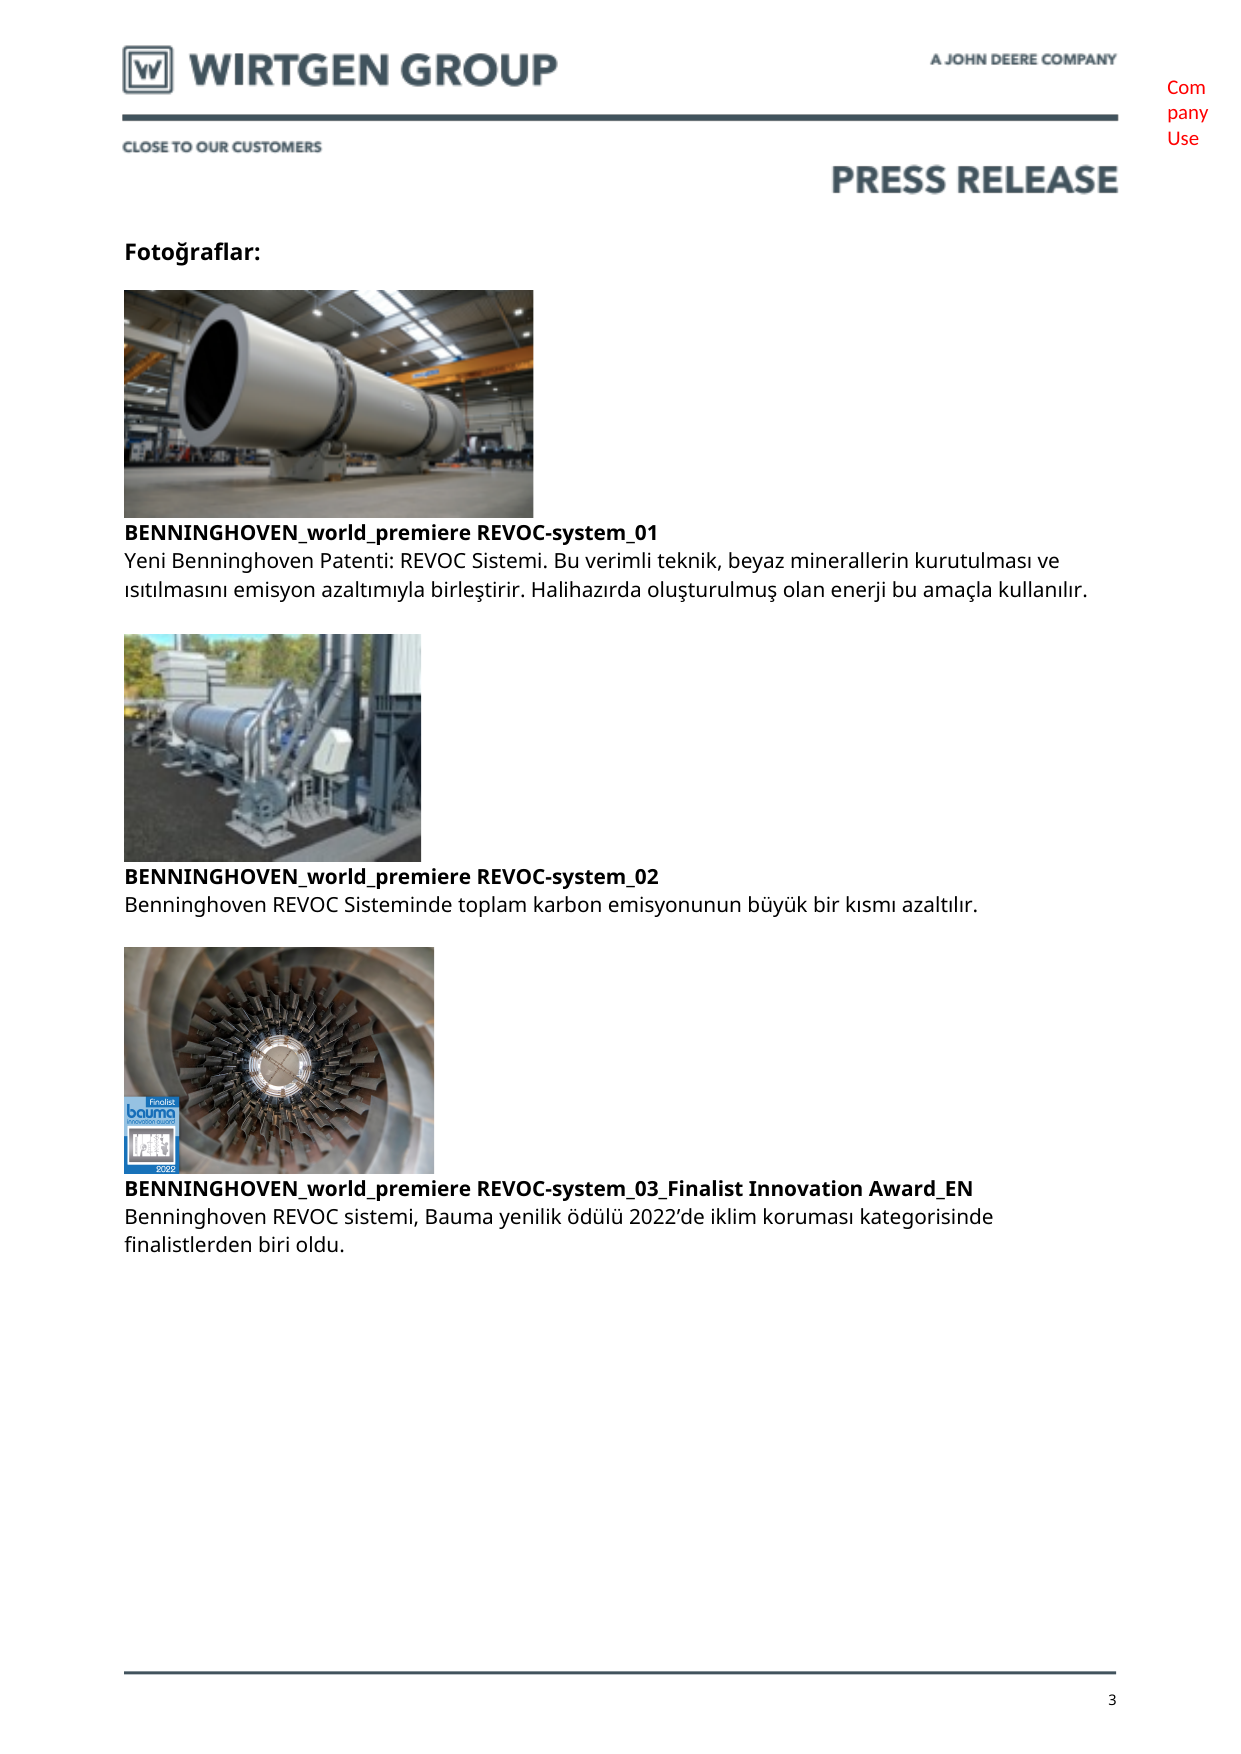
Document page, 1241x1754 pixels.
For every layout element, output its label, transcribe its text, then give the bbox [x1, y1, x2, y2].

text BENNINGHOVEN_world_premiere REVOC-system_01 Yeni Benninghoven Patenti: REVOC Sistemi. Bu verimli teknik, beyaz minerallerin kurutulması ve ısıtılmasını emisyon azaltımıyla birleştirir. Halihazırda oluşturulmuş olan enerji bu amaçla kullanılır. [124, 518, 1116, 603]
picture [124, 634, 422, 862]
picture [124, 947, 435, 1174]
picture [124, 290, 534, 518]
text Benninghoven REVOC sistemi, Bauma yenilik ödülü 2022’de iklim koruması kategorisinde finalistlerden biri oldu. [124, 1202, 1116, 1259]
text Benninghoven REVOC Sisteminde toplam karbon emisyonunun büyük bir kısmı azaltılır. [124, 890, 1116, 919]
text Fotoğraflar: [124, 236, 1116, 267]
